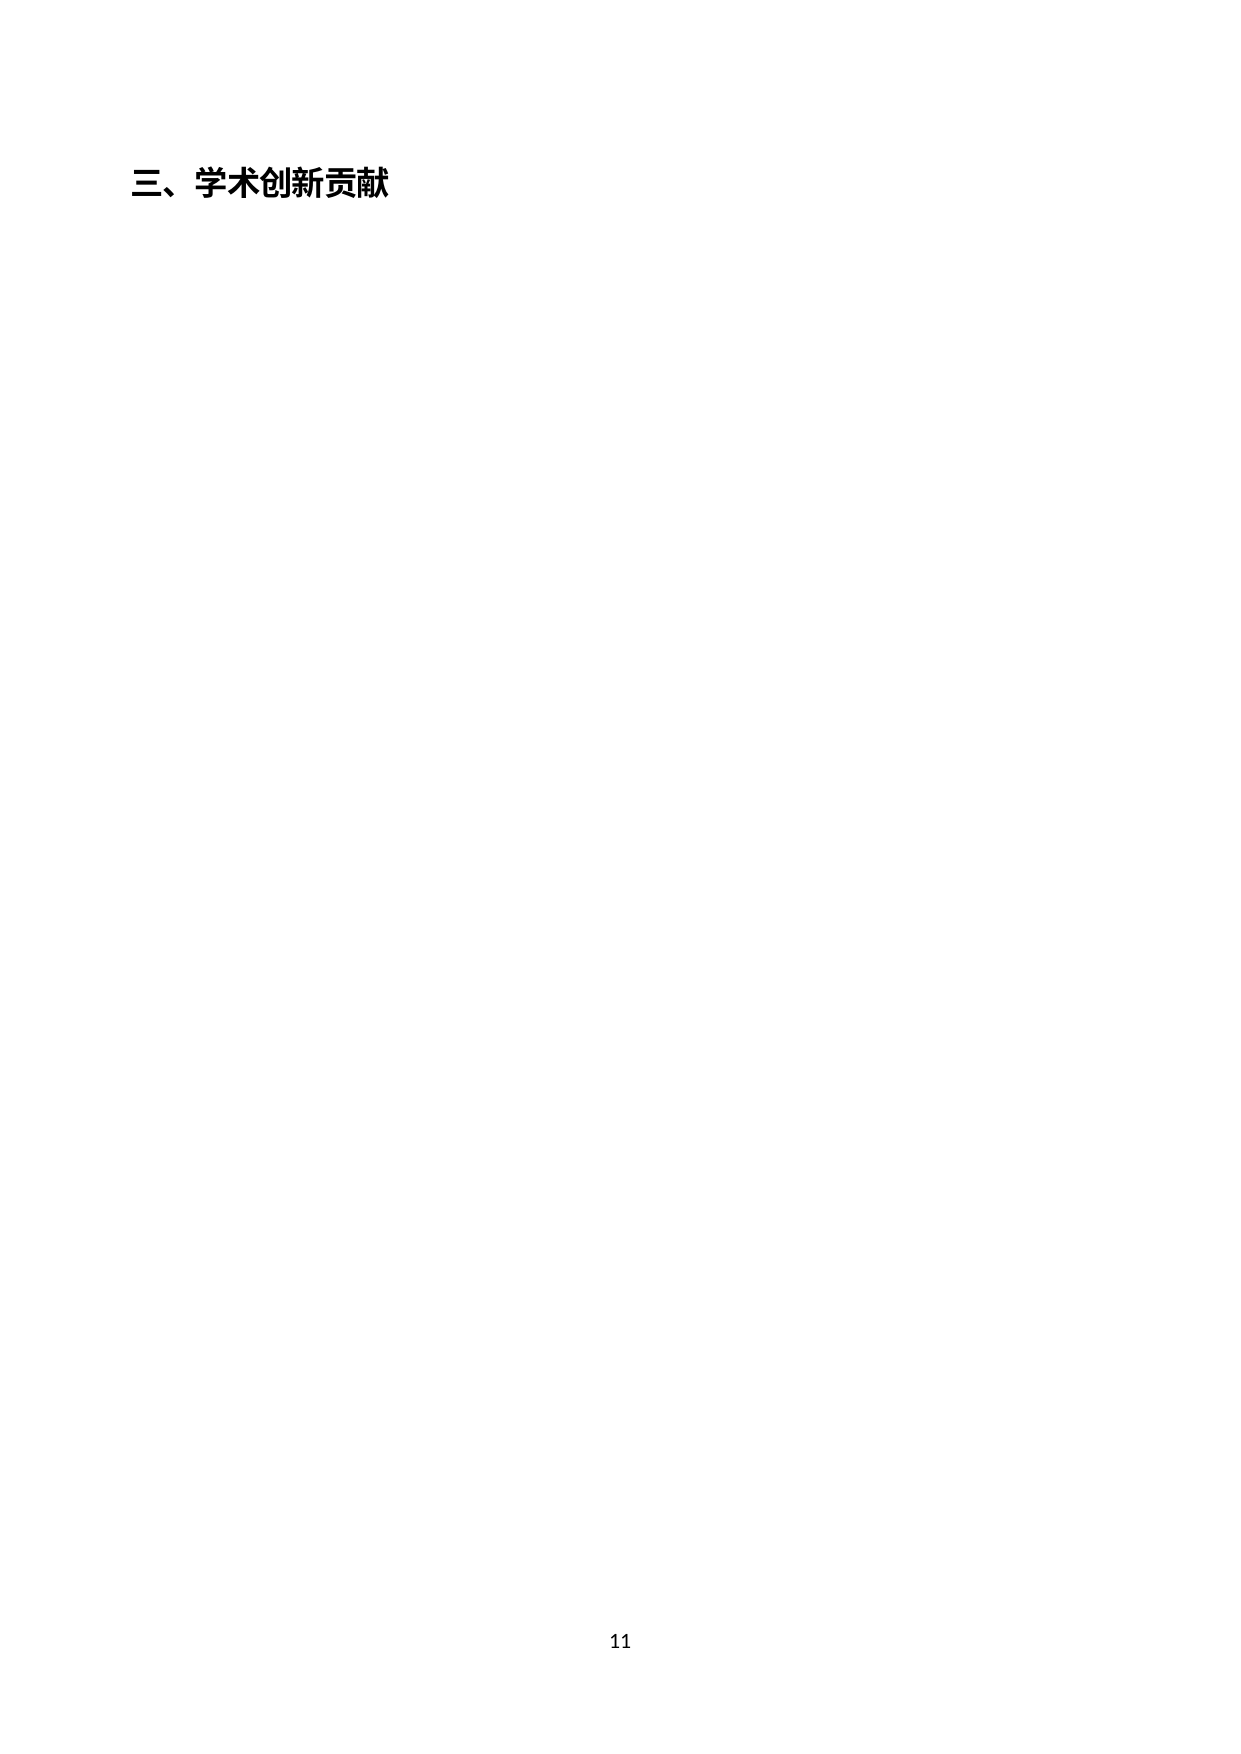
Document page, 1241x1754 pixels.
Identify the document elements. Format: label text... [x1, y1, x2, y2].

text 三、学术创新贡献 [130, 146, 1110, 208]
